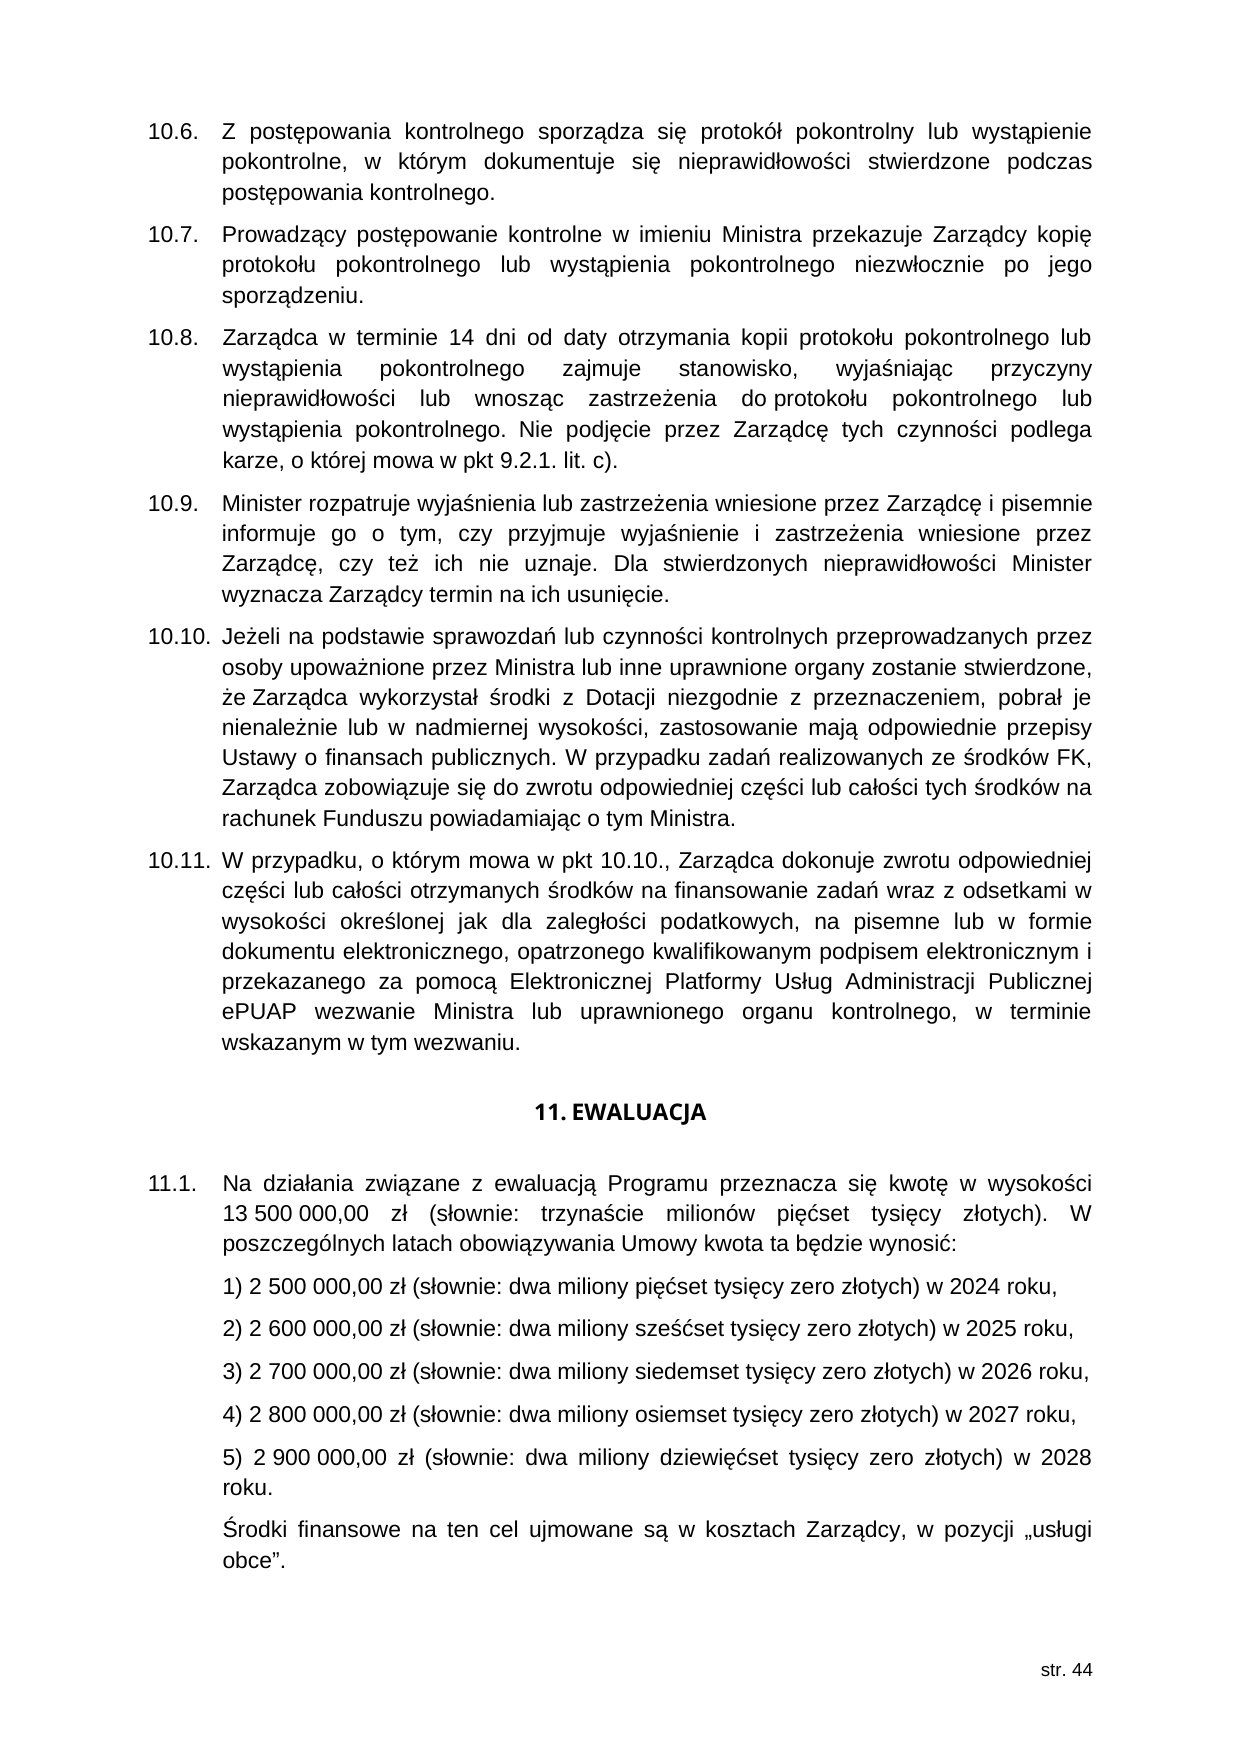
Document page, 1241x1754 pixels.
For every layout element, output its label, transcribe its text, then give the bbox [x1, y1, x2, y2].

list Minister rozpatruje wyjaśnienia lub zastrzeżenia wniesione przez Zarządcę i pisemnie informuje go o tym, czy przyjmuje wyjaśnienie i zastrzeżenia wniesione przez Zarządcę, czy też ich nie uznaje. Dla stwierdzonych nieprawidłowości Minister wyznacza Zarządcy termin na ich usunięcie. [148, 490, 1092, 607]
list Zarządca w terminie 14 dni od daty otrzymania kopii protokołu pokontrolnego lub wystąpienia pokontrolnego zajmuje stanowisko, wyjaśniając przyczyny nieprawidłowości lub wnosząc zastrzeżenia do protokołu pokontrolnego lub wystąpienia pokontrolnego. Nie podjęcie przez Zarządcę tych czynności podlega karze, o której mowa w pkt 9.2.1. lit. c). [148, 324, 1092, 473]
text 5) 2 900 000,00 zł (słownie: dwa miliony dziewięćset tysięcy zero złotych) w 2028 roku. [222, 1443, 1092, 1500]
subtitle EWALUACJA [148, 1096, 1092, 1127]
list W przypadku, o którym mowa w pkt 10.10., Zarządca dokonuje zwrotu odpowiedniej części lub całości otrzymanych środków na finansowanie zadań wraz z odsetkami w wysokości określonej jak dla zaległości podatkowych, na pisemne lub w formie dokumentu elektronicznego, opatrzonego kwalifikowanym podpisem elektronicznym i przekazanego za pomocą Elektronicznej Platformy Usług Administracji Publicznej ePUAP wezwanie Ministra lub uprawnionego organu kontrolnego, w terminie wskazanym w tym wezwaniu. [148, 847, 1092, 1055]
list Jeżeli na podstawie sprawozdań lub czynności kontrolnych przeprowadzanych przez osoby upoważnione przez Ministra lub inne uprawnione organy zostanie stwierdzone, że Zarządca wykorzystał środki z Dotacji niezgodnie z przeznaczeniem, pobrał je nienależnie lub w nadmiernej wysokości, zastosowanie mają odpowiednie przepisy Ustawy o finansach publicznych. W przypadku zadań realizowanych ze środków FK, Zarządca zobowiązuje się do zwrotu odpowiedniej części lub całości tych środków na rachunek Funduszu powiadamiając o tym Ministra. [148, 623, 1092, 831]
text 1) 2 500 000,00 zł (słownie: dwa miliony pięćset tysięcy zero złotych) w 2024 roku, [222, 1273, 1092, 1299]
list Z postępowania kontrolnego sporządza się protokół pokontrolny lub wystąpienie pokontrolne, w którym dokumentuje się nieprawidłowości stwierdzone podczas postępowania kontrolnego. [148, 118, 1092, 205]
text 3) 2 700 000,00 zł (słownie: dwa miliony siedemset tysięcy zero złotych) w 2026 roku, [222, 1358, 1092, 1384]
text Środki finansowe na ten cel ujmowane są w kosztach Zarządcy, w pozycji „usługi obce”. [222, 1516, 1092, 1573]
list Prowadzący postępowanie kontrolne w imieniu Ministra przekazuje Zarządcy kopię protokołu pokontrolnego lub wystąpienia pokontrolnego niezwłocznie po jego sporządzeniu. [148, 221, 1092, 308]
text 4) 2 800 000,00 zł (słownie: dwa miliony osiemset tysięcy zero złotych) w 2027 roku, [222, 1401, 1092, 1427]
text 2) 2 600 000,00 zł (słownie: dwa miliony sześćset tysięcy zero złotych) w 2025 roku, [222, 1315, 1092, 1342]
list Na działania związane z ewaluacją Programu przeznacza się kwotę w wysokości 13 500 000,00 zł (słownie: trzynaście milionów pięćset tysięcy złotych). W poszczególnych latach obowiązywania Umowy kwota ta będzie wynosić: [148, 1169, 1092, 1256]
